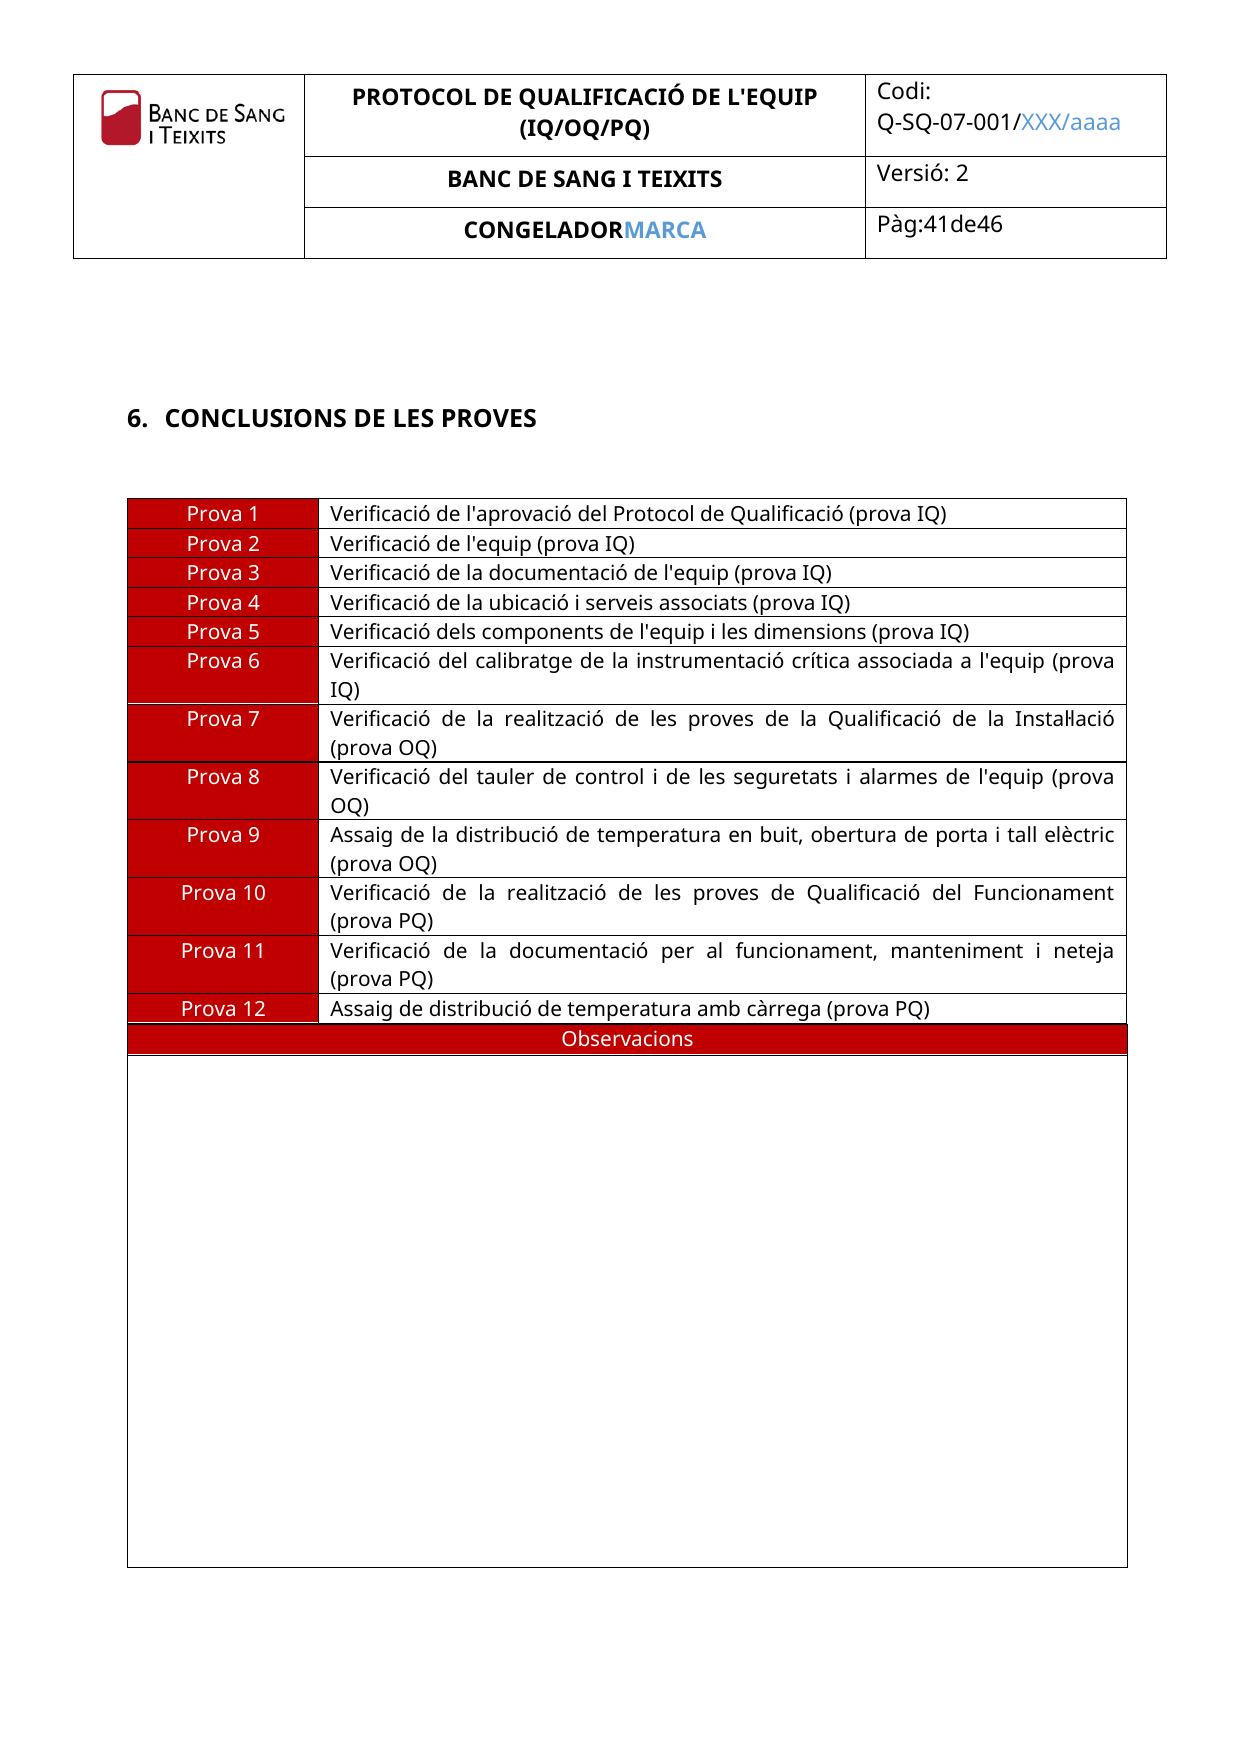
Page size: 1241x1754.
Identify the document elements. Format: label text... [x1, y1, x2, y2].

table_cell Prova 6 [128, 647, 318, 703]
table_cell Verificació de la documentació de l'equip (prova IQ) [319, 558, 1126, 587]
table_cell Verificació de la realització de les proves de la Qualificació de la Instal·lació (prova OQ) [319, 705, 1126, 761]
table_header Verificació de l'aprovació del Protocol de Qualificació (prova IQ) [319, 499, 1126, 528]
table_cell Assaig de la distribució de temperatura en buit, obertura de porta i tall elèctric (prova OQ) [319, 820, 1126, 877]
table_cell Prova 7 [128, 705, 318, 761]
table_cell Prova 10 [128, 878, 318, 935]
table_cell Prova 3 [128, 558, 318, 587]
table_cell Verificació de la realització de les proves de Qualificació del Funcionament (prova PQ) [319, 878, 1126, 935]
table_cell Verificació de la documentació per al funcionament, manteniment i neteja (prova PQ) [319, 936, 1126, 993]
table_cell Prova 11 [128, 936, 318, 993]
table_cell Verificació dels components de l'equip i les dimensions (prova IQ) [319, 617, 1126, 646]
table_cell [128, 1056, 1127, 1567]
table_cell Verificació del calibratge de la instrumentació crítica associada a l'equip (prova IQ) [319, 647, 1126, 703]
table_cell Prova 8 [128, 763, 318, 819]
table_header Prova 1 [128, 499, 318, 528]
list CONCLUSIONS DE LES PROVES [127, 401, 1128, 435]
table_cell Prova 9 [128, 820, 318, 877]
table_header Observacions [128, 1025, 1127, 1054]
picture [84, 75, 298, 159]
table_cell Assaig de distribució de temperatura amb càrrega (prova PQ) [319, 994, 1126, 1022]
table_cell Prova 2 [128, 529, 318, 557]
table_cell Verificació de l'equip (prova IQ) [319, 529, 1126, 557]
table_cell Prova 12 [128, 994, 318, 1022]
table_cell Verificació de la ubicació i serveis associats (prova IQ) [319, 588, 1126, 616]
table_cell Prova 5 [128, 617, 318, 646]
table_cell Verificació del tauler de control i de les seguretats i alarmes de l'equip (prova OQ) [319, 763, 1126, 819]
table_cell Prova 4 [128, 588, 318, 616]
